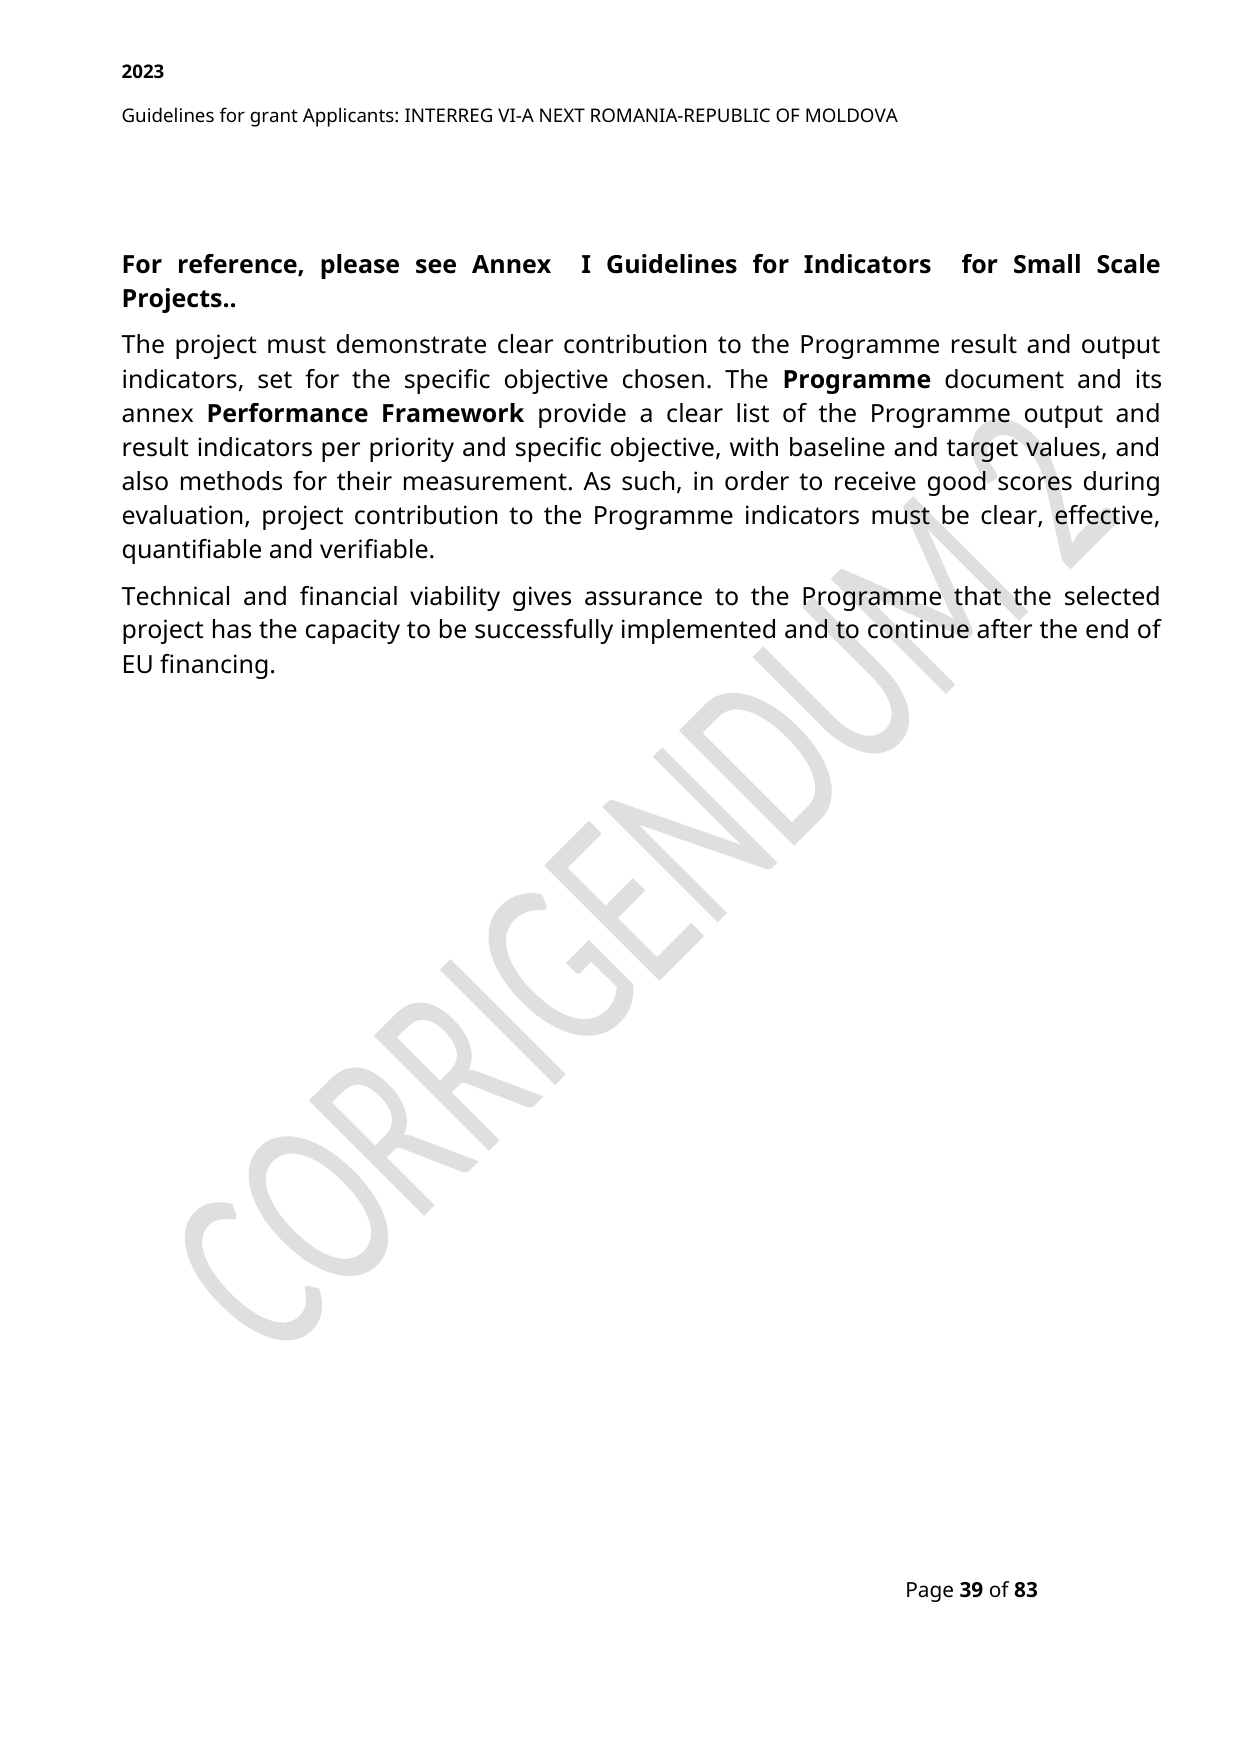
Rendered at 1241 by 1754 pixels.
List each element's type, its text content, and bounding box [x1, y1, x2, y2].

text For reference, please see Annex I Guidelines for Indicators for Small Scale Projects.. [121, 247, 1162, 315]
text Technical and financial viability gives assurance to the Programme that the selected project has the capacity to be successfully implemented and to continue after the end of EU financing. [121, 578, 1162, 680]
text The project must demonstrate clear contribution to the Programme result and output indicators, set for the specific objective chosen. The Programme document and its annex Performance Framework provide a clear list of the Programme output and result indicators per priority and specific objective, with baseline and target values, and also methods for their measurement. As such, in order to receive good scores during evaluation, project contribution to the Programme indicators must be clear, effective, quantifiable and verifiable. [121, 327, 1162, 566]
